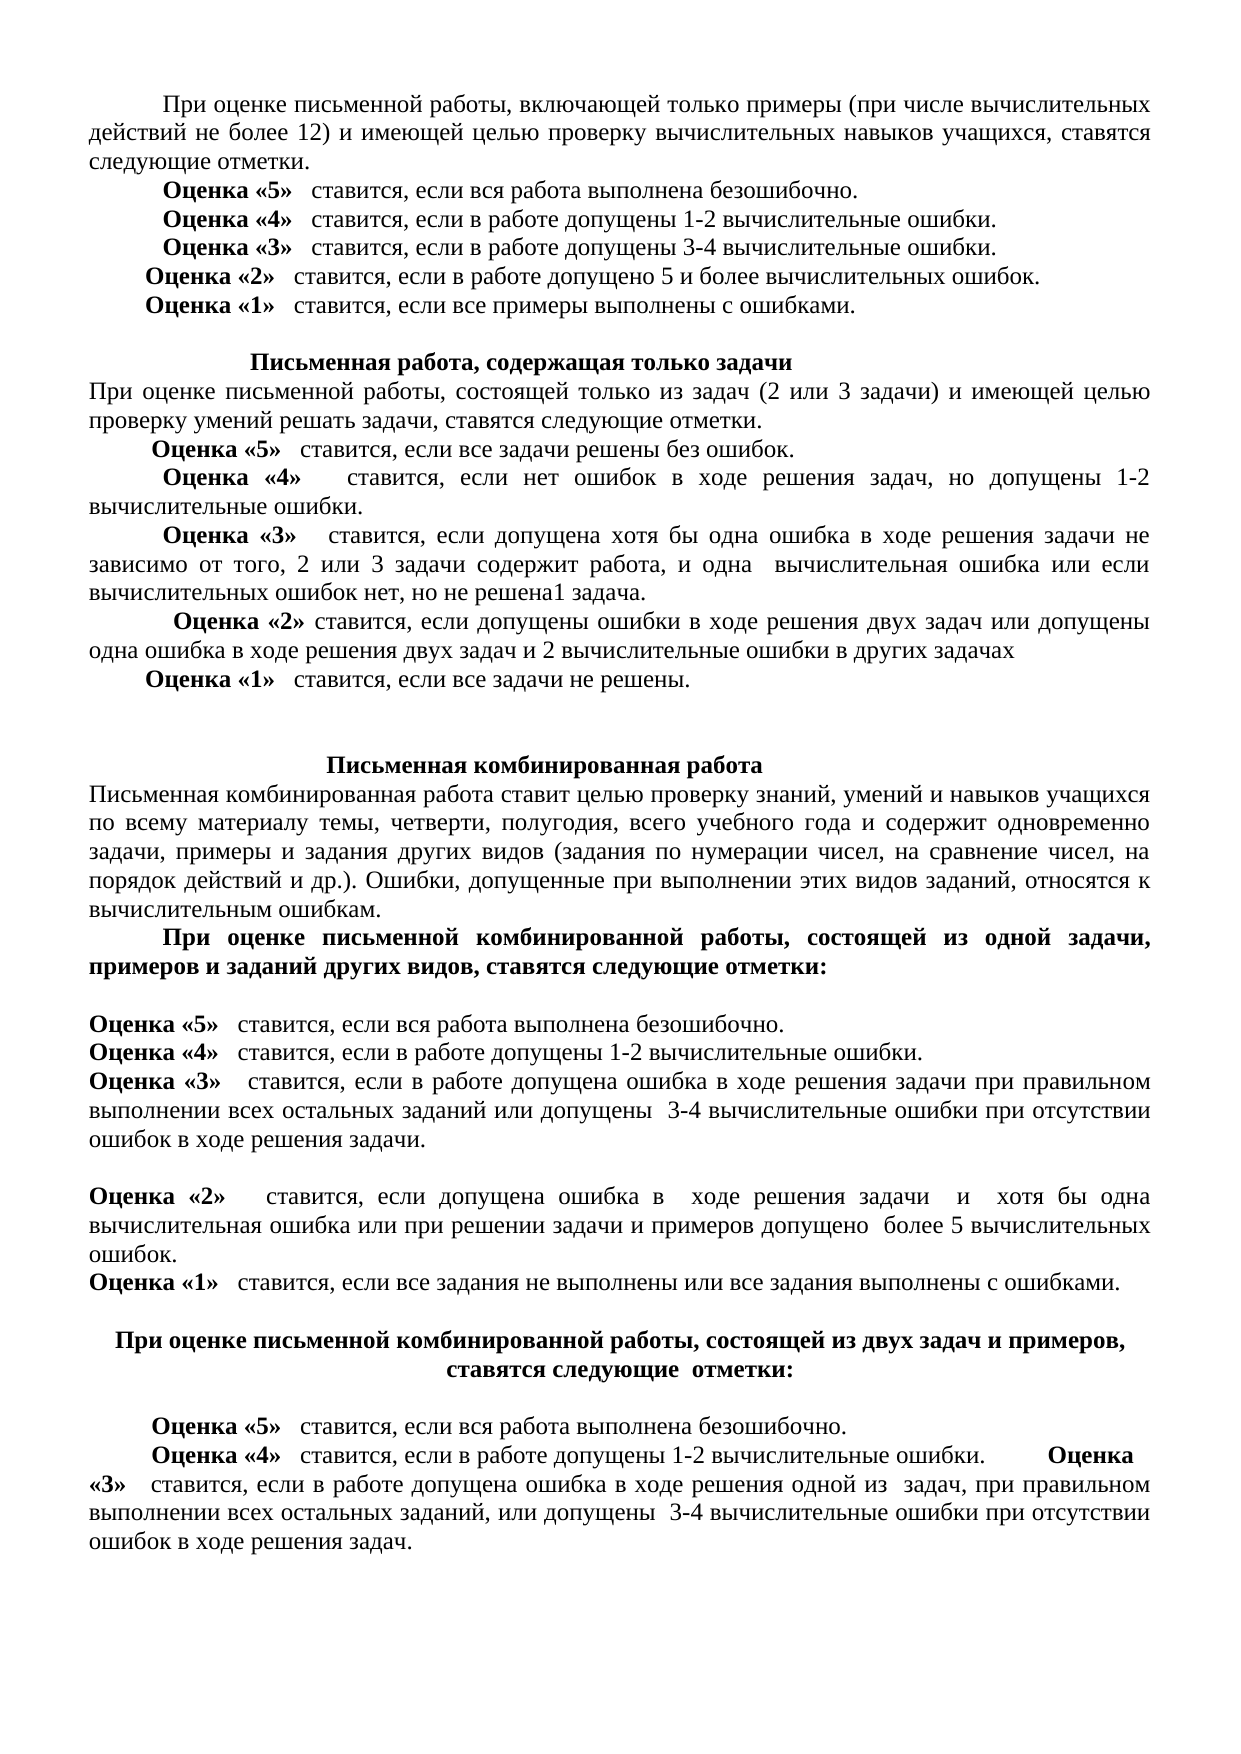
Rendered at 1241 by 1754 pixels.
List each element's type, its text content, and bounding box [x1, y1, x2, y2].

text Оценка «2» ставится, если допущены ошибки в ходе решения двух задач или допущены одна ошибка в ходе решения двух задач и 2 вычислительные ошибки в других задачах [89, 606, 1152, 664]
text Оценка «5» ставится, если вся работа выполнена безошибочно. [89, 175, 1152, 204]
text Оценка «4» ставится, если в работе допущены 1-2 вычислительные ошибки. Оценка «3» ставится, если в работе допущена ошибка в ходе решения одной из задач, при правильном выполнении всех остальных заданий, или допущены 3-4 вычислительные ошибки при отсутствии ошибок в ходе решения задач. [89, 1440, 1152, 1555]
text Оценка «2» ставится, если допущена ошибка в ходе решения задачи и хотя бы одна вычислительная ошибка или при решении задачи и примеров допущено более 5 вычислительных ошибок. [89, 1181, 1152, 1267]
text Письменная комбинированная работа ставит целью проверку знаний, умений и навыков учащихся по всему материалу темы, четверти, полугодия, всего учебного года и содержит одновременно задачи, примеры и задания других видов (задания по нумерации чисел, на сравнение чисел, на порядок действий и др.). Ошибки, допущенные при выполнении этих видов заданий, относятся к вычислительным ошибкам. [89, 779, 1152, 922]
text При оценке письменной комбинированной работы, состоящей из двух задач и примеров, ставятся следующие отметки: [89, 1325, 1152, 1382]
text Оценка «1» ставится, если все задания не выполнены или все задания выполнены с ошибками. [89, 1267, 1152, 1296]
text Оценка «1» ставится, если все примеры выполнены с ошибками. [89, 290, 1152, 319]
text Письменная работа, содержащая только задачи [89, 347, 1152, 376]
text Оценка «3» ставится, если в работе допущены 3-4 вычислительные ошибки. [89, 232, 1152, 261]
text Оценка «5» ставится, если вся работа выполнена безошибочно. [89, 1411, 1152, 1440]
text При оценке письменной работы, включающей только примеры (при числе вычислительных действий не более 12) и имеющей целью проверку вычислительных навыков учащихся, ставятся следующие отметки. [89, 89, 1152, 175]
text Оценка «3» ставится, если в работе допущена ошибка в ходе решения задачи при правильном выполнении всех остальных заданий или допущены 3-4 вычислительные ошибки при отсутствии ошибок в ходе решения задачи. [89, 1066, 1152, 1152]
text При оценке письменной работы, состоящей только из задач (2 или 3 задачи) и имеющей целью проверку умений решать задачи, ставятся следующие отметки. [89, 376, 1152, 434]
text Письменная комбинированная работа [89, 750, 1152, 779]
text Оценка «4» ставится, если в работе допущены 1-2 вычислительные ошибки. [89, 1037, 1152, 1066]
text Оценка «2» ставится, если в работе допущено 5 и более вычислительных ошибок. [89, 261, 1152, 290]
text Оценка «4» ставится, если нет ошибок в ходе решения задач, но допущены 1-2 вычислительные ошибки. [89, 462, 1152, 520]
text При оценке письменной комбинированной работы, состоящей из одной задачи, примеров и заданий других видов, ставятся следующие отметки: [89, 922, 1152, 980]
text Оценка «1» ставится, если все задачи не решены. [89, 664, 1152, 692]
text Оценка «4» ставится, если в работе допущены 1-2 вычислительные ошибки. [89, 204, 1152, 232]
text Оценка «3» ставится, если допущена хотя бы одна ошибка в ходе решения задачи не зависимо от того, 2 или 3 задачи содержит работа, и одна вычислительная ошибка или если вычислительных ошибок нет, но не решена1 задача. [89, 520, 1152, 606]
text Оценка «5» ставится, если все задачи решены без ошибок. [89, 434, 1152, 462]
text Оценка «5» ставится, если вся работа выполнена безошибочно. [89, 1009, 1152, 1037]
